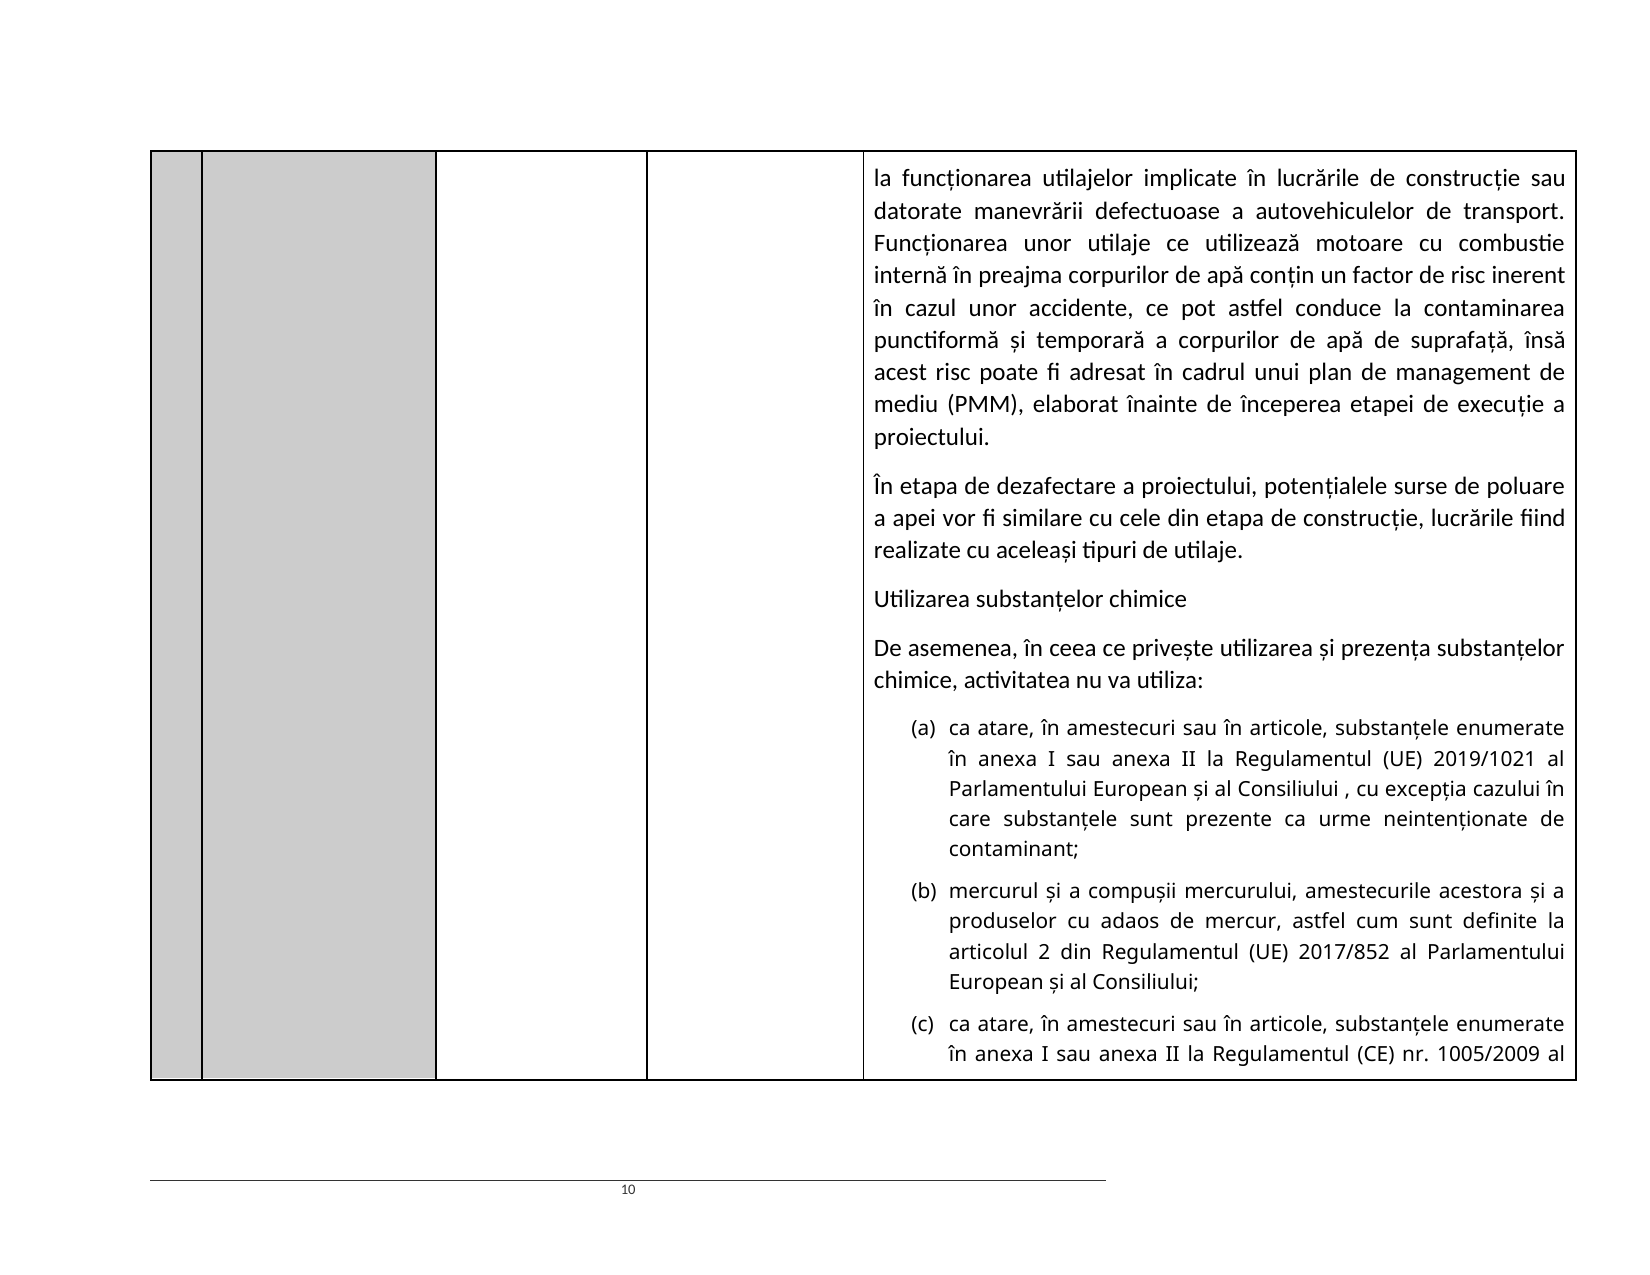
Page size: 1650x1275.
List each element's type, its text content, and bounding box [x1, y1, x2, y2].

table_cell X [648, 152, 863, 1078]
table_cell [437, 152, 646, 1078]
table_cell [864, 152, 1575, 1078]
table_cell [203, 152, 435, 1078]
table_cell 5 [152, 152, 201, 1078]
